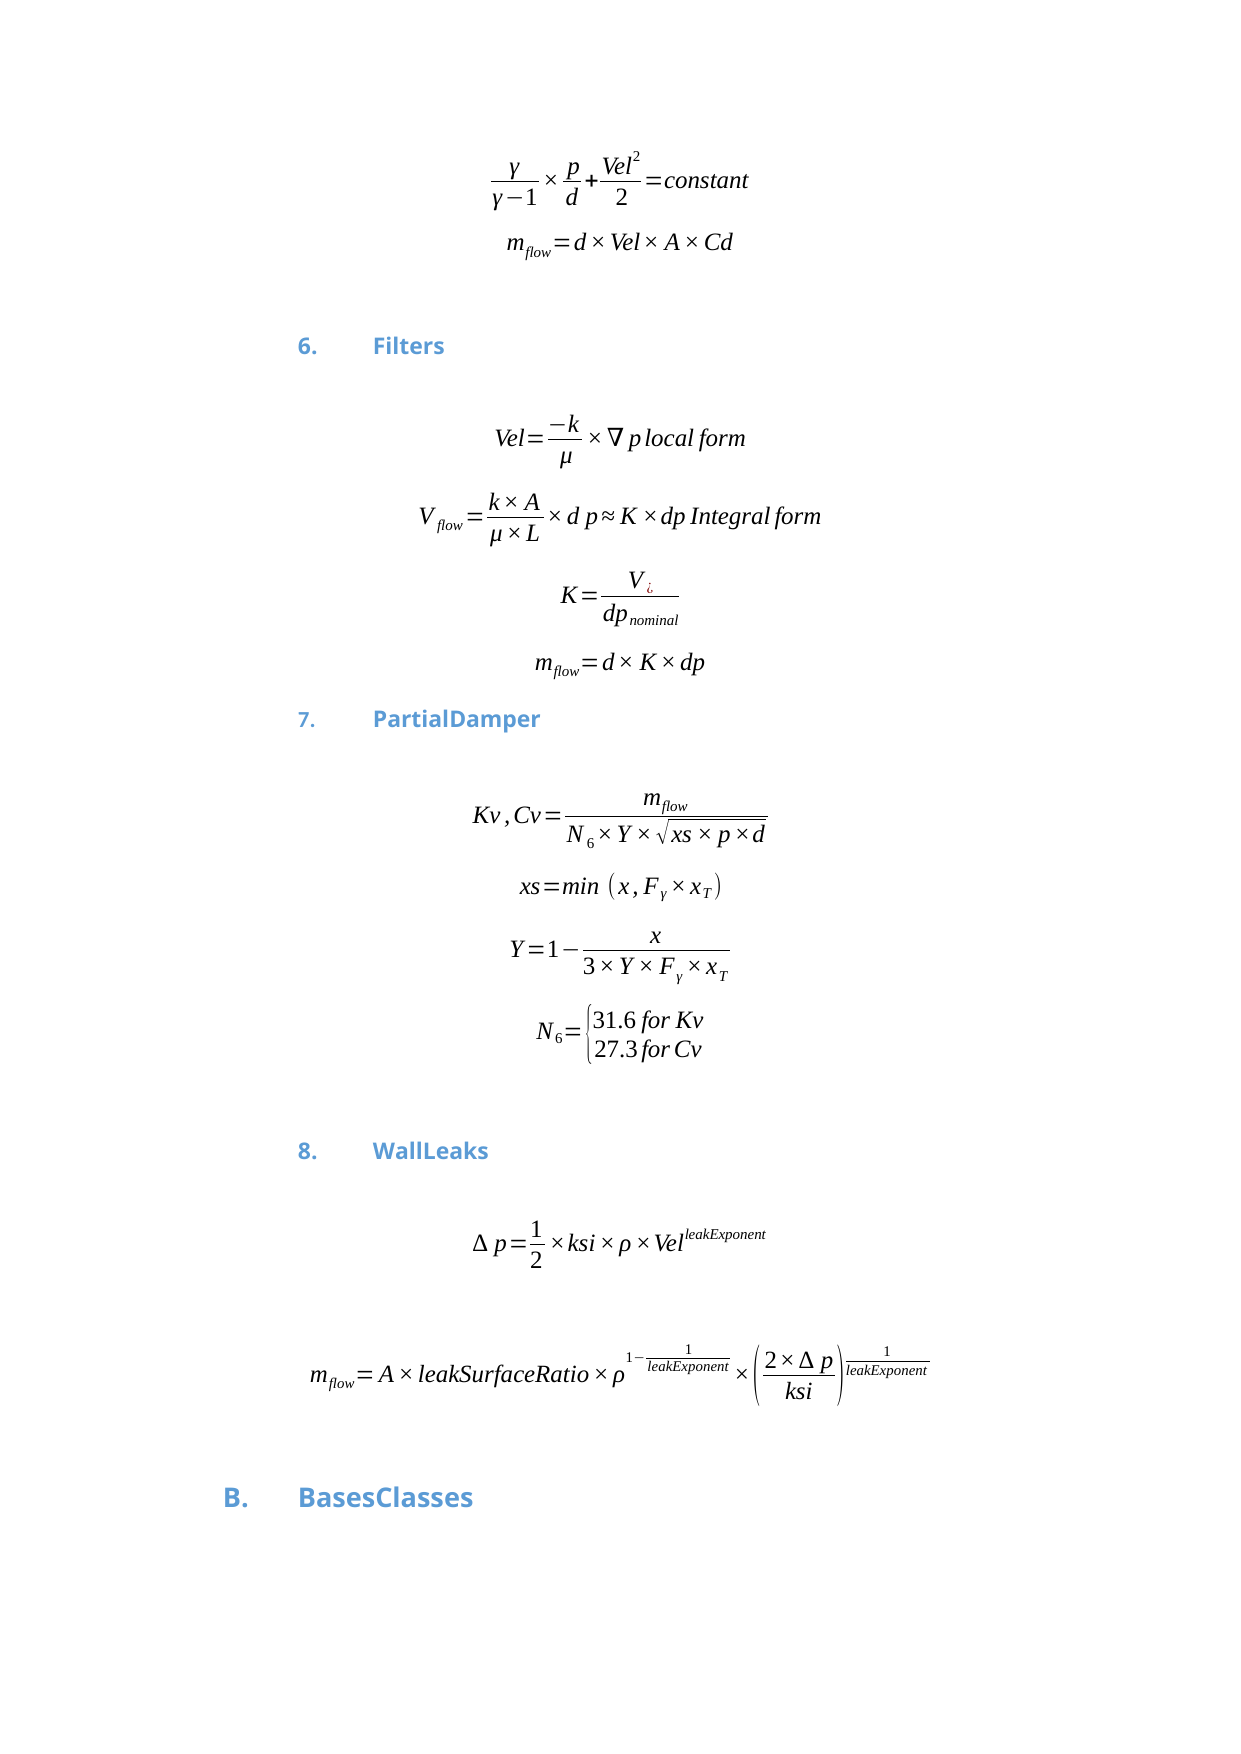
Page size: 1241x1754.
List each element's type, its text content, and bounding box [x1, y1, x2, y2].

subtitle Filters [298, 330, 1093, 361]
subtitle WallLeaks [298, 1135, 1093, 1166]
subtitle BasesClasses [223, 1478, 1093, 1515]
subtitle PartialDamper [298, 703, 1093, 734]
